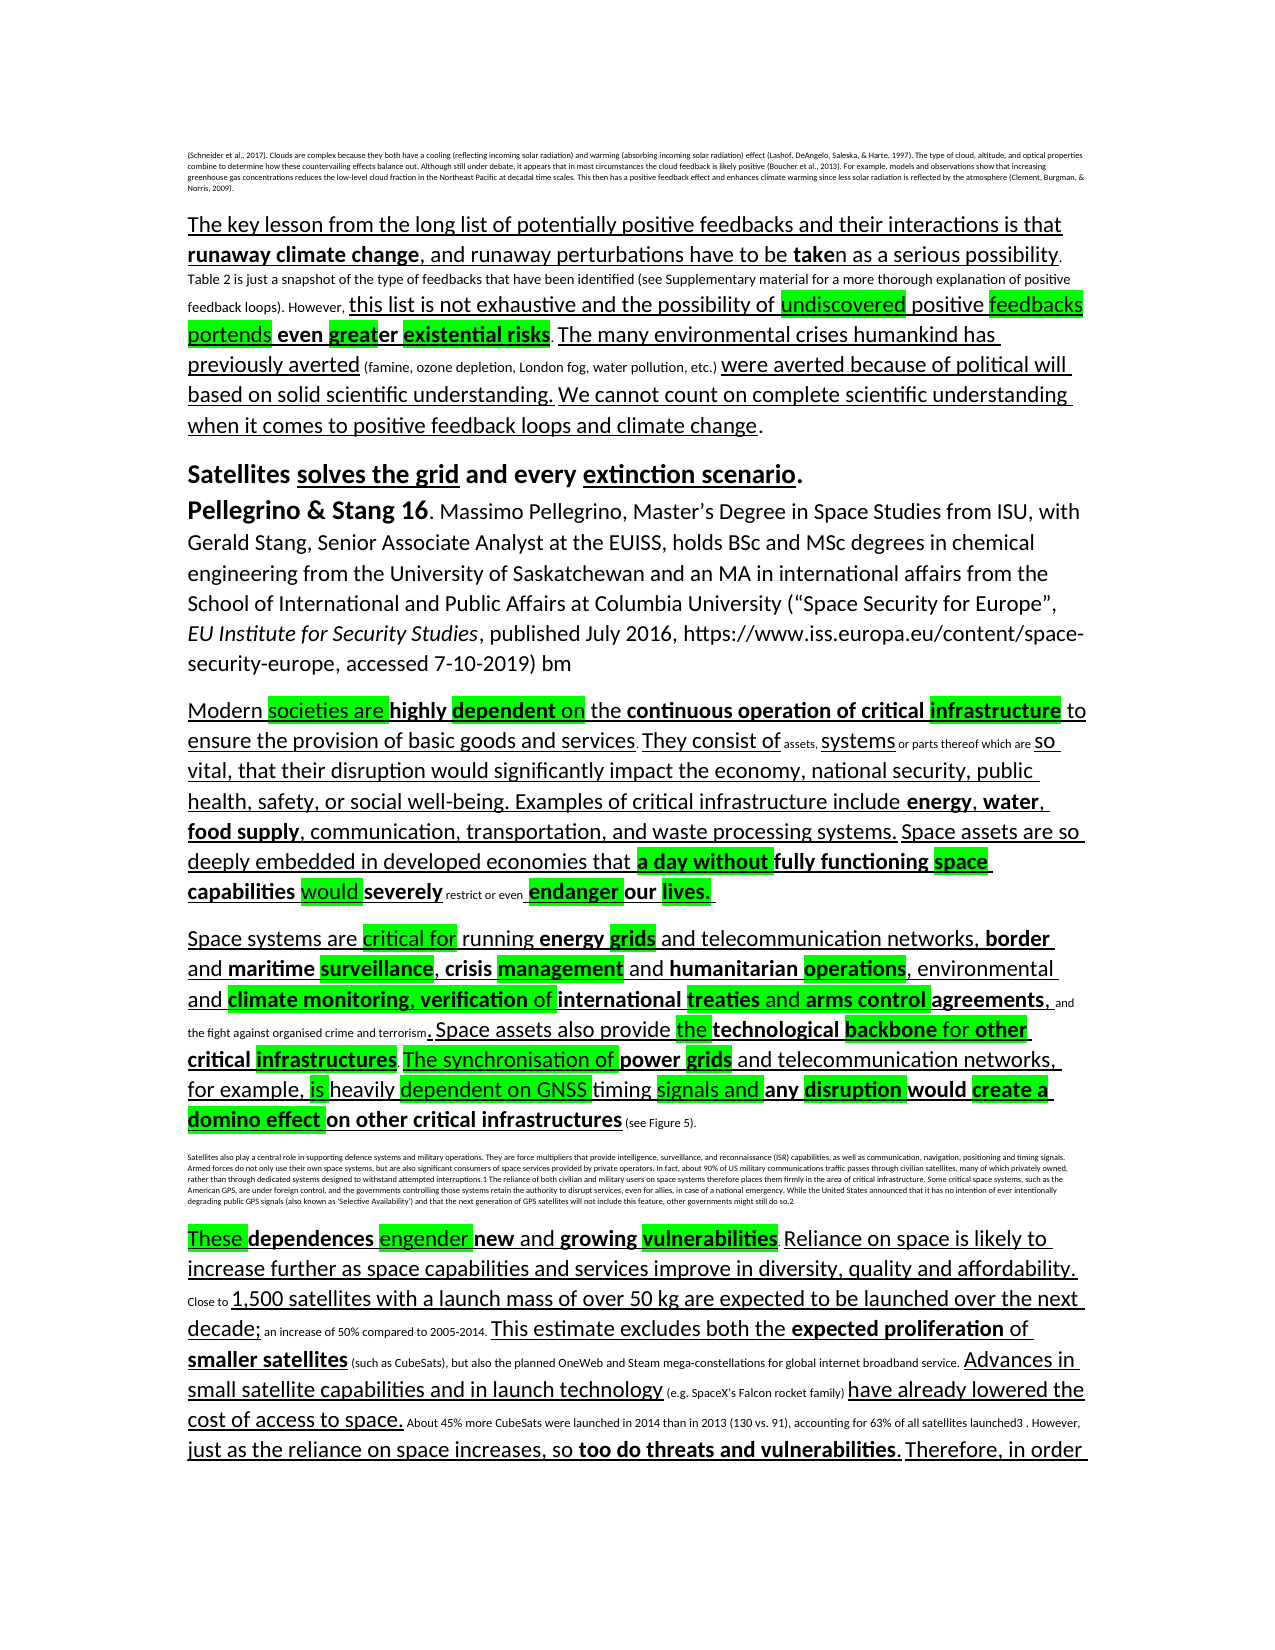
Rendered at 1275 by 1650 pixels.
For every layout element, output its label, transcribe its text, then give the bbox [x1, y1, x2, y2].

text The key lesson from the long list of potentially positive feedbacks and their interactions is that runaway climate change, and runaway perturbations have to be taken as a serious possibility. Table 2 is just a snapshot of the type of feedbacks that have been identified (see Supplementary material for a more thorough explanation of positive feedback loops). However, this list is not exhaustive and the possibility of undiscovered positive feedbacks portends even greater existential risks. The many environmental crises humankind has previously averted (famine, ozone depletion, London fog, water pollution, etc.) were averted because of political will based on solid scientific understanding. We cannot count on complete scientific understanding when it comes to positive feedback loops and climate change. [187, 210, 1087, 439]
text Modern societies are highly dependent on the continuous operation of critical infrastructure to ensure the provision of basic goods and services. They consist of assets, systems or parts thereof which are so vital, that their disruption would significantly impact the economy, national security, public health, safety, or social well-being. Examples of critical infrastructure include energy, water, food supply, communication, transportation, and waste processing systems. Space assets are so deeply embedded in developed economies that a day without fully functioning space capabilities would severely restrict or even endanger our lives. [187, 696, 1087, 906]
text Pellegrino & Stang 16. Massimo Pellegrino, Master’s Degree in Space Studies from ISU, with Gerald Stang, Senior Associate Analyst at the EUISS, holds BSc and MSc degrees in chemical engineering from the University of Saskatchewan and an MA in international affairs from the School of International and Public Affairs at Columbia University (“Space Security for Europe”, EU Institute for Security Studies, published July 2016, https://www.iss.europa.eu/content/space-security-europe, accessed 7-10-2019) bm [187, 493, 1087, 677]
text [187, 1224, 1087, 1463]
subtitle Satellites solves the grid and every extinction scenario. [187, 458, 1087, 491]
text Space systems are critical for running energy grids and telecommunication networks, border and maritime surveillance, crisis management and humanitarian operations, environmental and climate monitoring, verification of international treaties and arms control agreements, and the fight against organised crime and terrorism. Space assets also provide the technological backbone for other critical infrastructures. The synchronisation of power grids and telecommunication networks, for example, is heavily dependent on GNSS timing signals and any disruption would create a domino effect on other critical infrastructures (see Figure 5). [187, 924, 1087, 1134]
